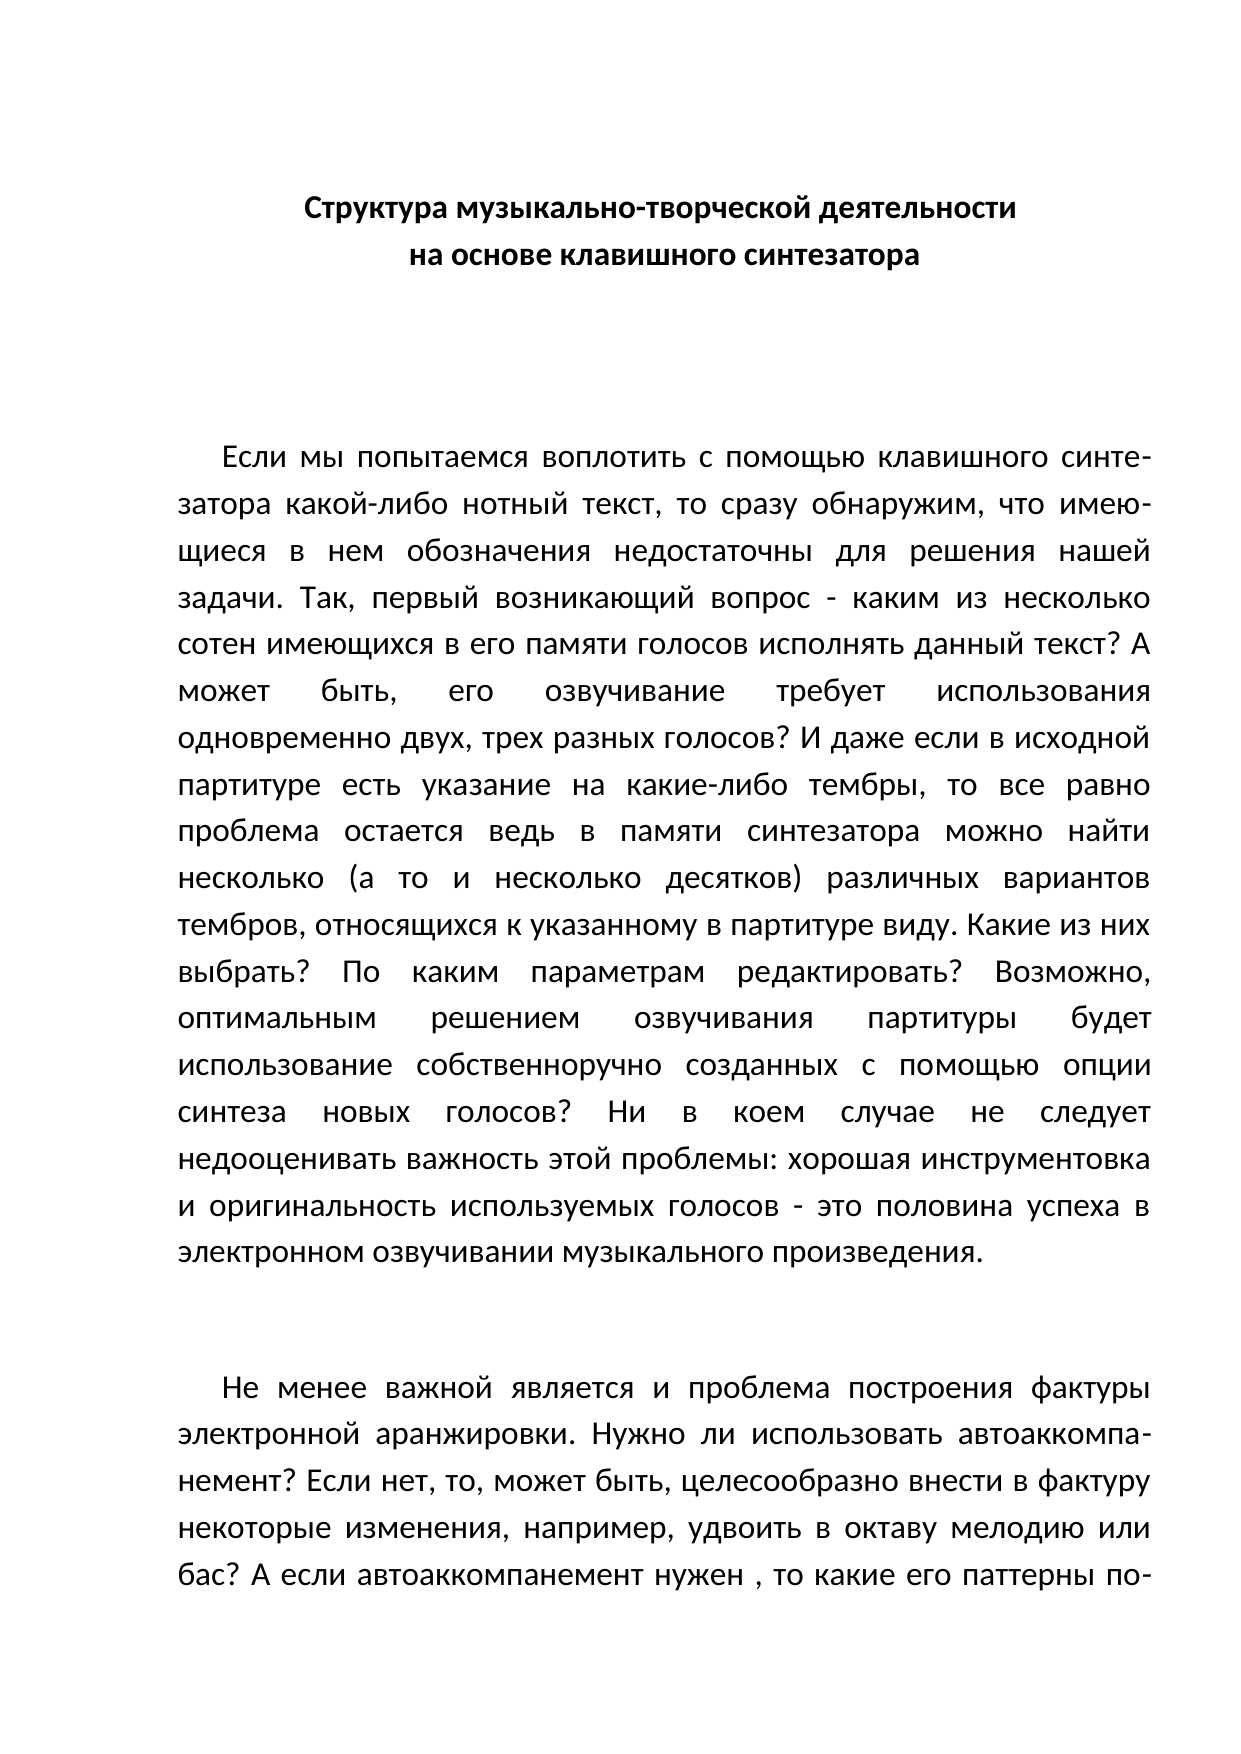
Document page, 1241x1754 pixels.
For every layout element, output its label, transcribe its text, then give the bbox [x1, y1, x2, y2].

text Если мы попытаемся воплотить с помощью клавишного синтезатора какой-либо нотный текст, то сразу обнаружим, что имеющиеся в нем обозначения недостаточны для решения нашей задачи. Так, первый возникающий вопрос - каким из несколько сотен имеющихся в его памяти голосов исполнять данный текст? А может быть, его озвучивание требует использования одновременно двух, трех разных голосов? И даже если в исходной партитуре есть указание на какие-либо тембры, то все равно проблема остается ведь в памяти синтезатора можно найти несколько (а то и несколько десятков) различных вариантов тембров, относящихся к указанному в партитуре виду. Какие из них выбрать? По каким параметрам редактировать? Возможно, оптимальным решением озвучивания партитуры будет использование собственноручно созданных с помощью опции синтеза новых голосов? Ни в коем случае не следует недооценивать важность этой проблемы: хорошая инструментовка и оригинальность используемых голосов - это половина успеха в электронном озвучивании музыкального произведения. [177, 435, 1152, 1271]
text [177, 1366, 1152, 1593]
text Структура музыкально-творческой деятельности на основе клавишного синтезатора [177, 186, 1152, 273]
